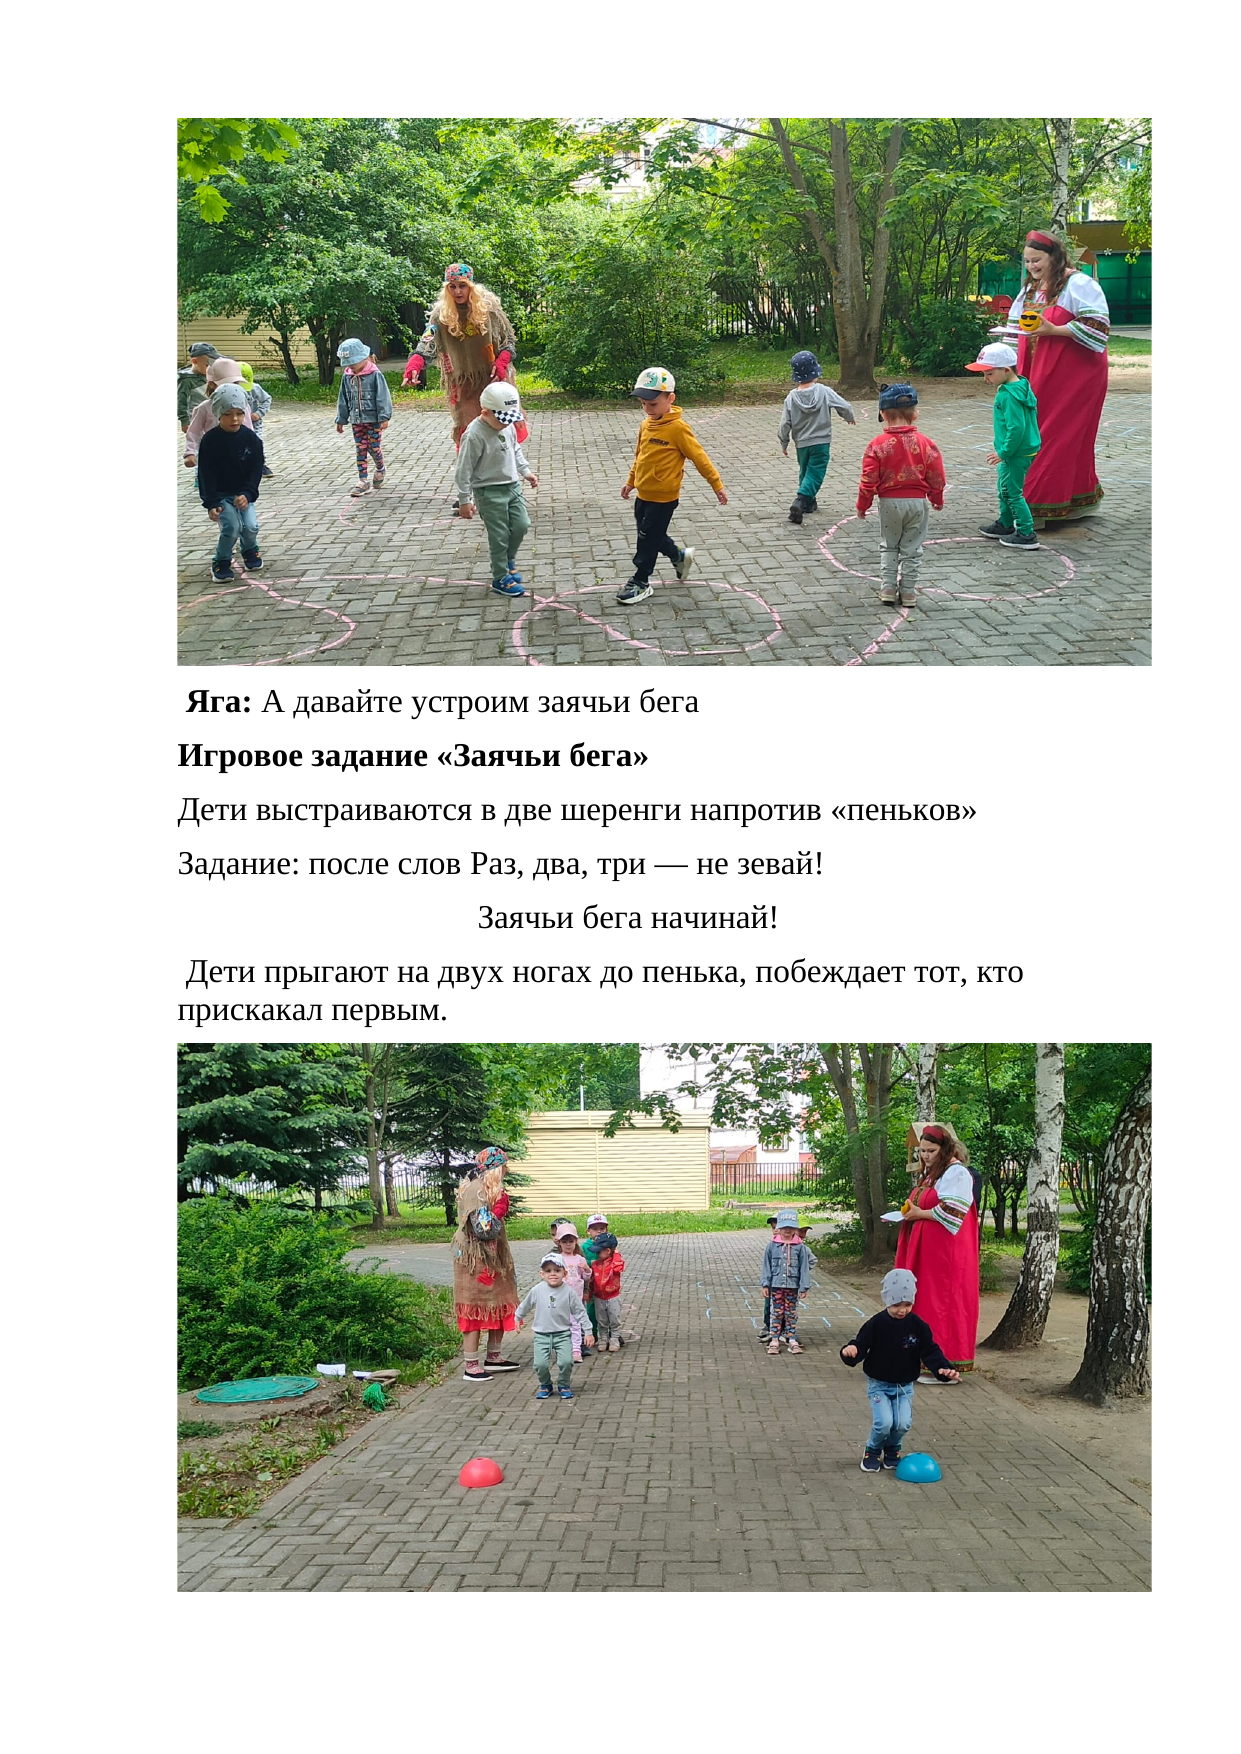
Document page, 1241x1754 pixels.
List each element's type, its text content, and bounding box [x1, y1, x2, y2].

text Задание: после слов Раз, два, три — не зевай! [177, 843, 1152, 882]
text Заячьи бега начинай! [177, 897, 1152, 936]
text Дети прыгают на двух ногах до пенька, побеждает тот, кто прискакал первым. [177, 951, 1152, 1028]
picture [177, 118, 1152, 666]
text Дети выстраиваются в две шеренги напротив «пеньков» [177, 789, 1152, 828]
text Яга: А давайте устроим заячьи бега [177, 682, 1152, 720]
text Игровое задание «Заячьи бега» [177, 736, 1152, 774]
picture [177, 1043, 1152, 1592]
